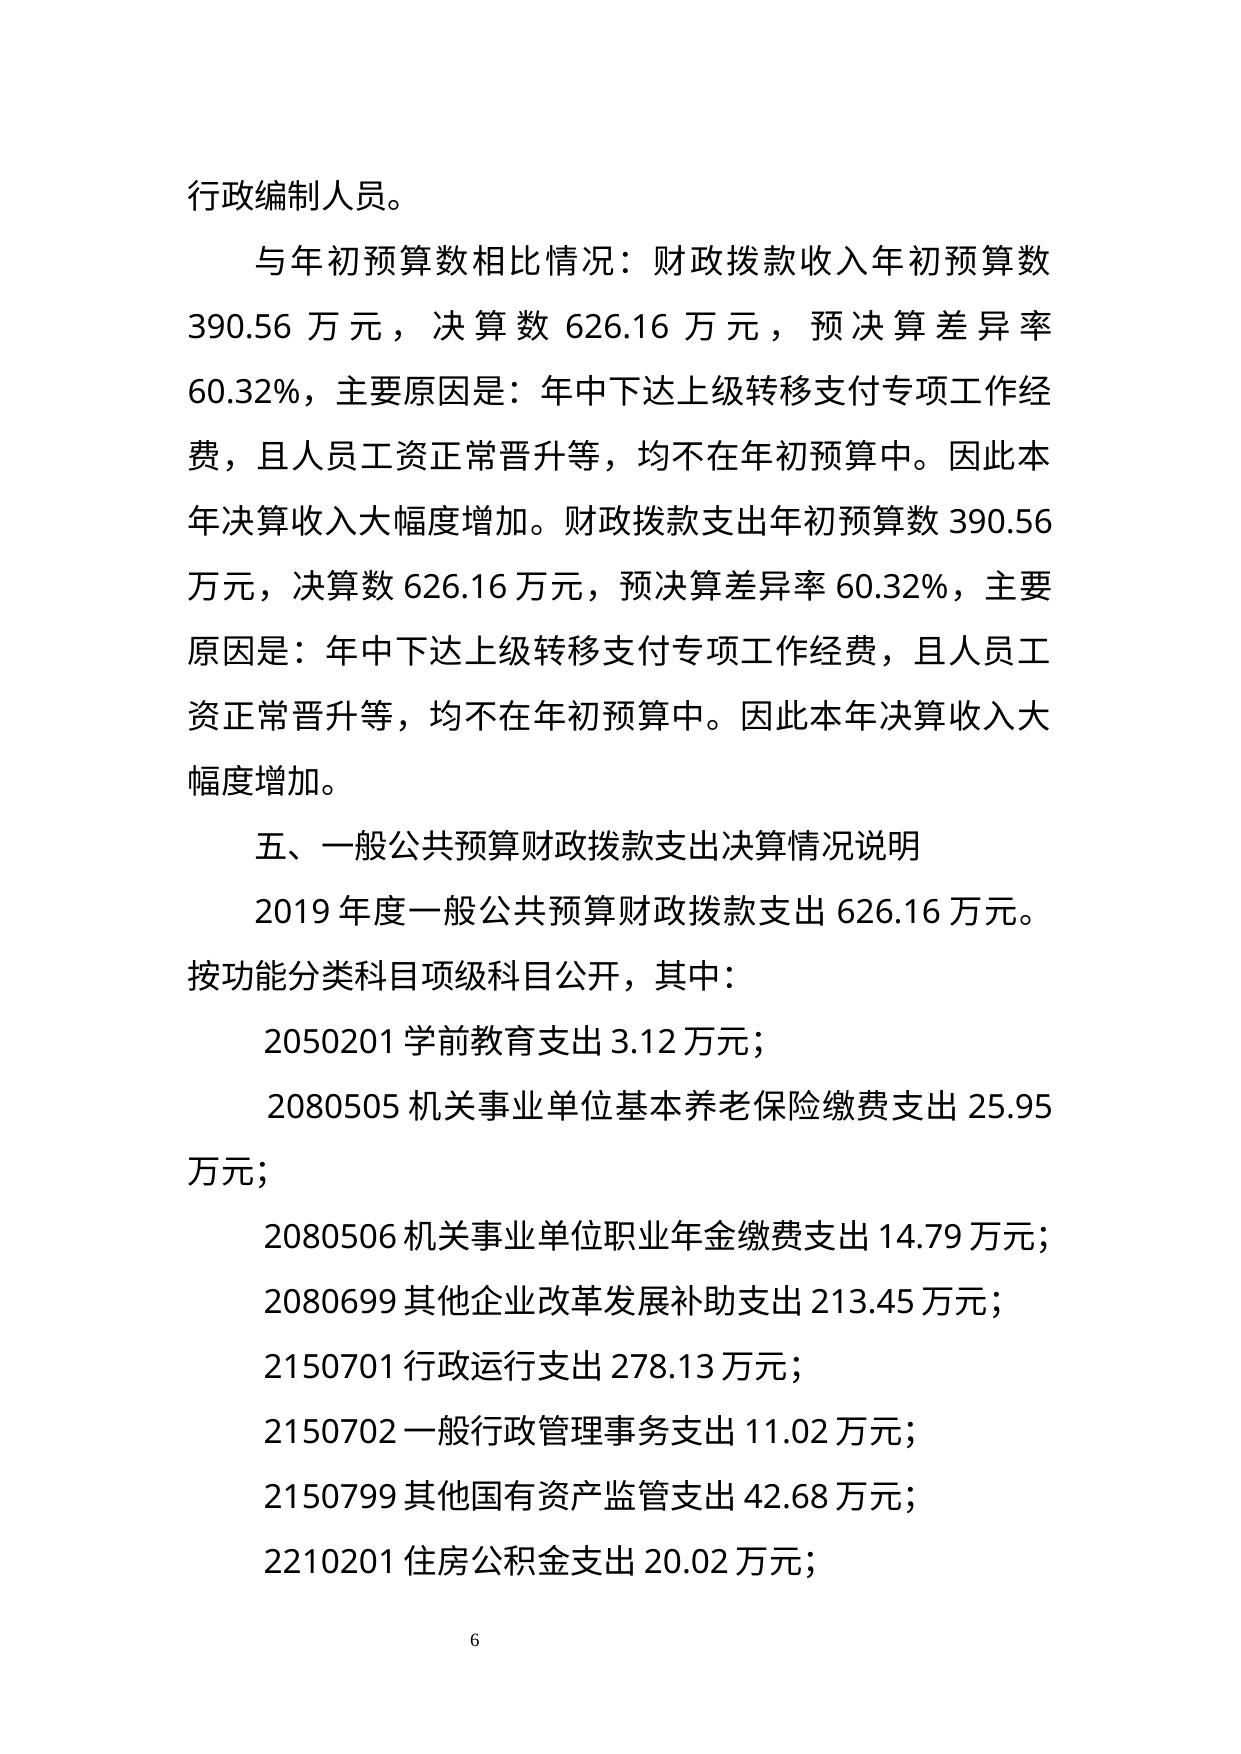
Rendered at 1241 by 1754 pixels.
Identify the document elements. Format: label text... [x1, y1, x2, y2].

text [187, 162, 1053, 227]
text 2150701行政运行支出278.13万元； [187, 1332, 1053, 1397]
text 2019年度一般公共预算财政拨款支出626.16万元。按功能分类科目项级科目公开，其中： [187, 877, 1053, 1007]
text 2080505机关事业单位基本养老保险缴费支出25.95万元； [187, 1072, 1053, 1202]
text 2050201学前教育支出3.12万元； [187, 1007, 1053, 1072]
text 与年初预算数相比情况：财政拨款收入年初预算数390.56万元，决算数626.16万元，预决算差异率60.32%，主要原因是：年中下达上级转移支付专项工作经费，且人员工资正常晋升等，均不在年初预算中。因此本年决算收入大幅度增加。财政拨款支出年初预算数390.56万元，决算数626.16万元，预决算差异率60.32%，主要原因是：年中下达上级转移支付专项工作经费，且人员工资正常晋升等，均不在年初预算中。因此本年决算收入大幅度增加。 [187, 227, 1053, 812]
text 2210201住房公积金支出20.02万元； [187, 1527, 1053, 1592]
text 五、一般公共预算财政拨款支出决算情况说明 [187, 812, 1053, 877]
text 2150702一般行政管理事务支出11.02万元； [187, 1397, 1053, 1462]
text 2150799其他国有资产监管支出42.68万元； [187, 1462, 1053, 1527]
text 2080699其他企业改革发展补助支出213.45万元； [187, 1267, 1053, 1332]
text 2080506机关事业单位职业年金缴费支出14.79万元； [187, 1202, 1053, 1267]
